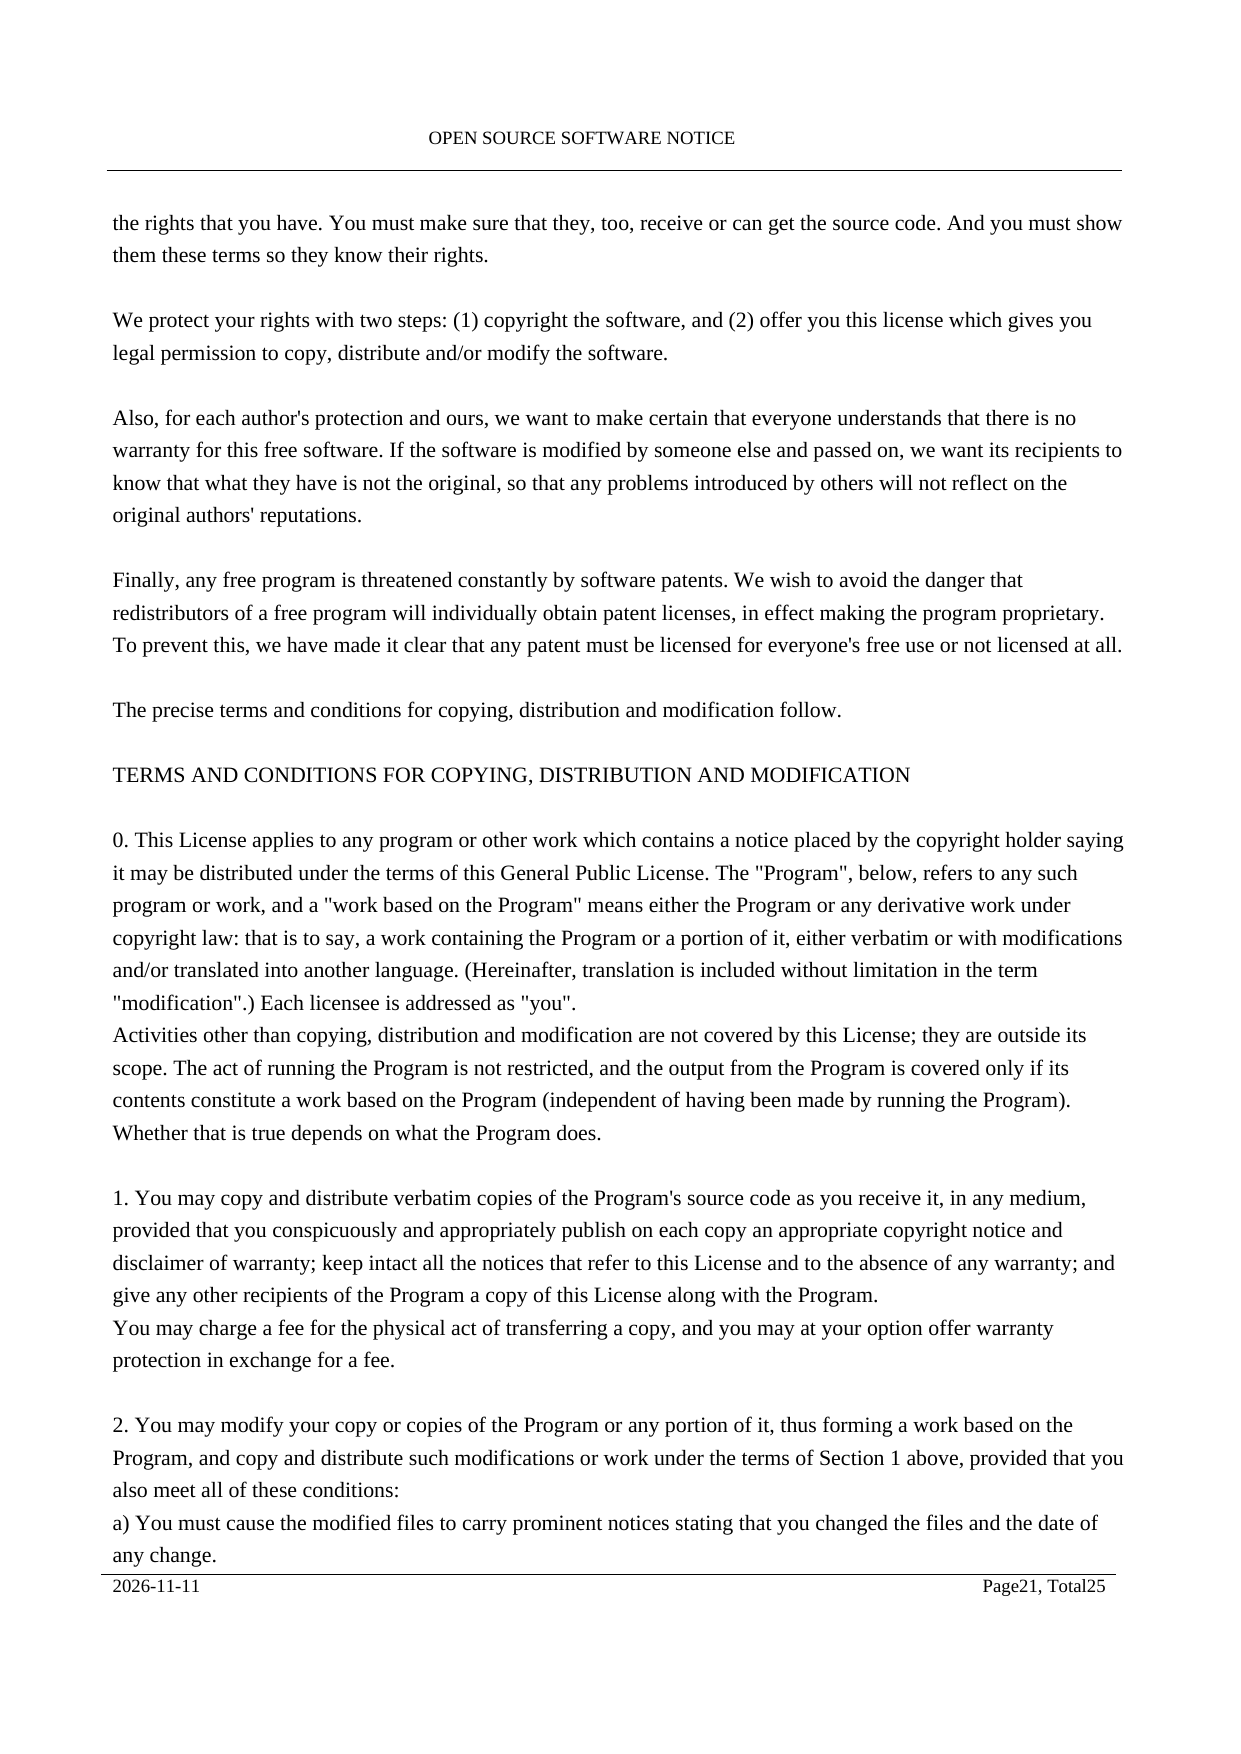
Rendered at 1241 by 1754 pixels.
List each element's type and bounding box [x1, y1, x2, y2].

text [112, 206, 1128, 1571]
